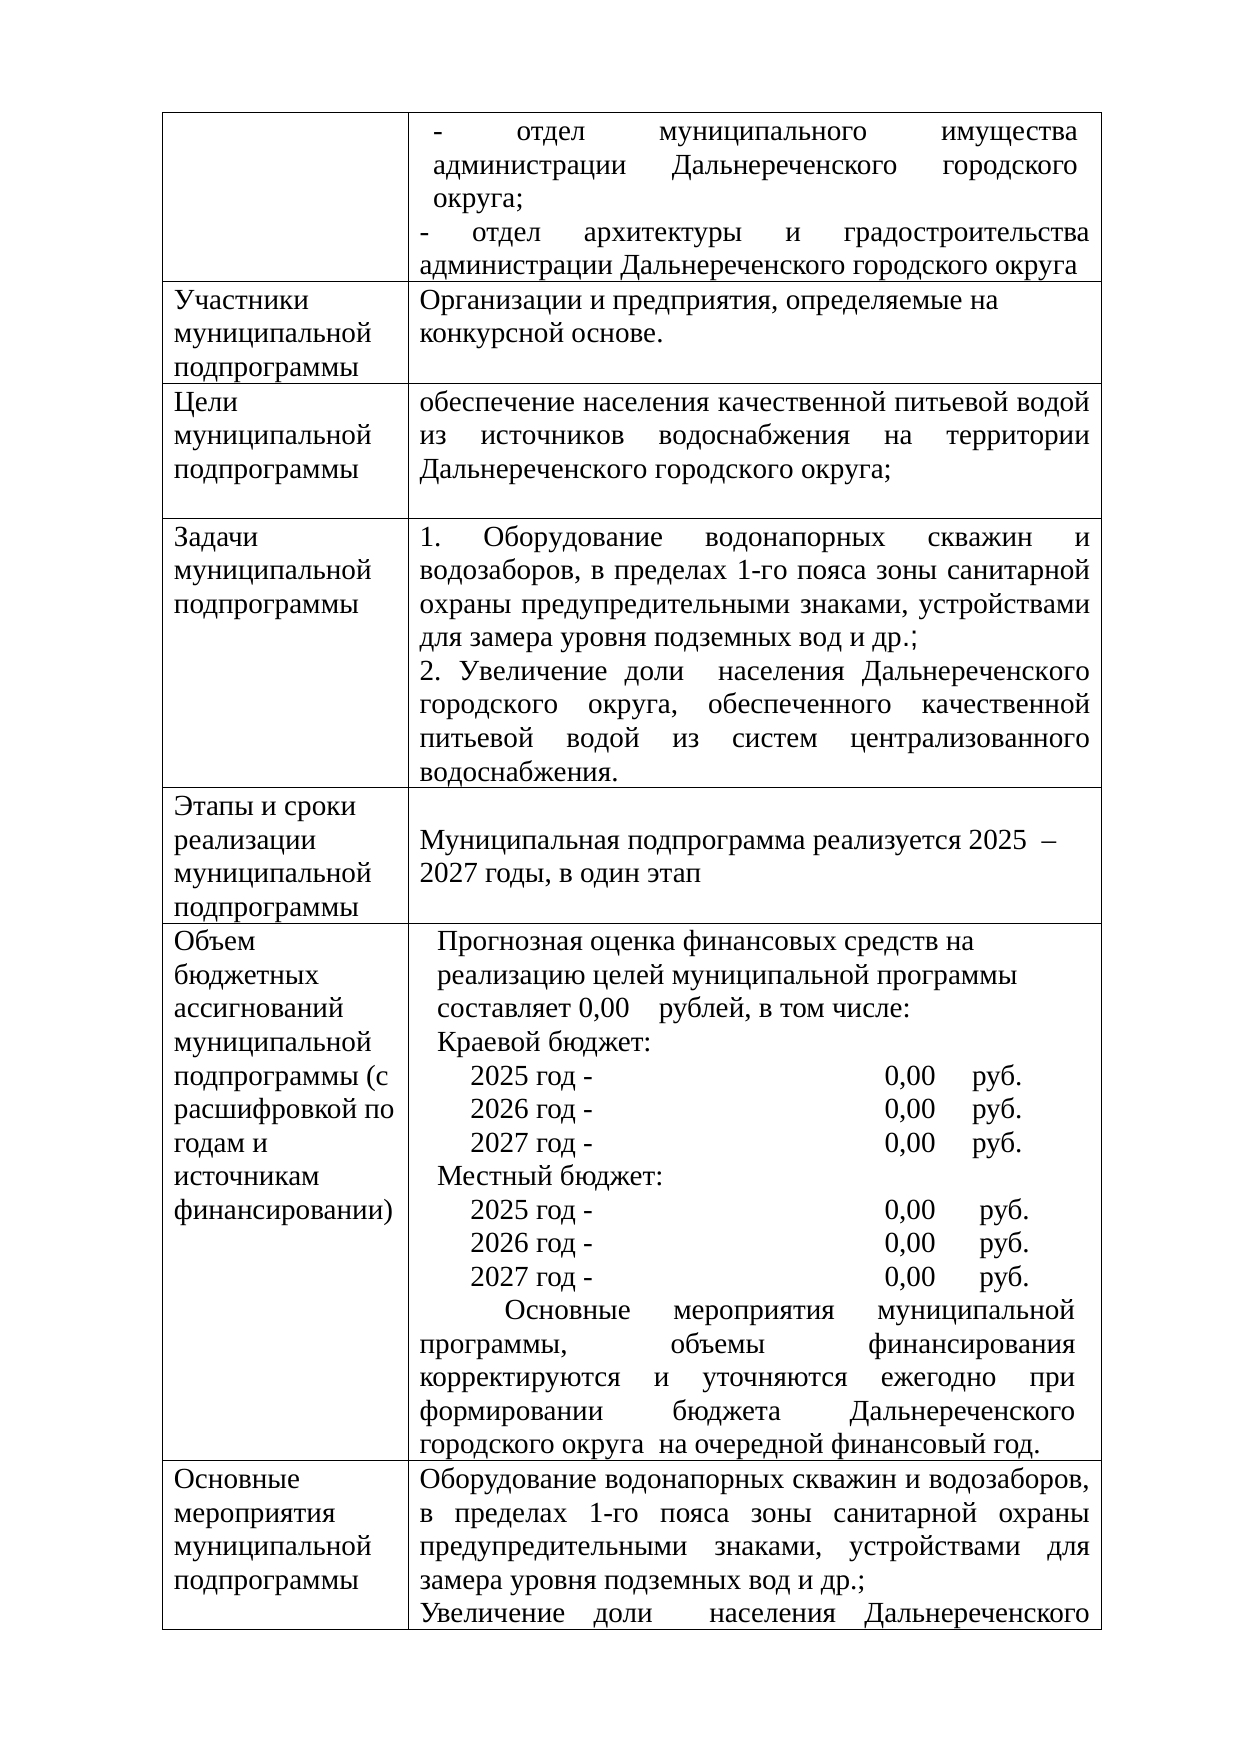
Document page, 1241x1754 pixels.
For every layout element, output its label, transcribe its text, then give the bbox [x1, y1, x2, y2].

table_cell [409, 1461, 1101, 1629]
table_cell Участники муниципальной подпрограммы [163, 282, 408, 383]
table_cell Муниципальная подпрограмма реализуется 2025 – 2027 годы, в один этап [409, 788, 1101, 922]
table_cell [163, 113, 408, 281]
table_cell Задачи муниципальной подпрограммы [163, 519, 408, 787]
table_cell Прогнозная оценка финансовых средств на реализацию целей муниципальной программы составляет 0,00 рублей, в том числе: Краевой бюджет: 2025 год - 0,00 руб. 2026 год - 0,00 руб. 2027 год - 0,00 руб. Местный бюджет: 2025 год - 0,00 руб. 2026 год - 0,00 руб. 2027 год - 0,00 руб. Основные мероприятия муниципальной программы, объемы финансирования корректируются и уточняются ежегодно при формировании бюджета Дальнереченского городского округа на очередной финансовый год. [409, 924, 1101, 1460]
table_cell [409, 113, 1101, 281]
table_cell Этапы и сроки реализации муниципальной подпрограммы [163, 788, 408, 922]
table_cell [163, 1461, 408, 1629]
table_cell обеспечение населения качественной питьевой водой из источников водоснабжения на территории Дальнереченского городского округа; [409, 384, 1101, 518]
table_cell 1. Оборудование водонапорных скважин и водозаборов, в пределах 1-го пояса зоны санитарной охраны предупредительными знаками, устройствами для замера уровня подземных вод и др.; 2. Увеличение доли населения Дальнереченского городского округа, обеспеченного качественной питьевой водой из систем централизованного водоснабжения. [409, 519, 1101, 787]
table_cell Цели муниципальной подпрограммы [163, 384, 408, 518]
table_cell Объем бюджетных ассигнований муниципальной подпрограммы (с расшифровкой по годам и источникам финансировании) [163, 924, 408, 1460]
table_cell Организации и предприятия, определяемые на конкурсной основе. [409, 282, 1101, 383]
